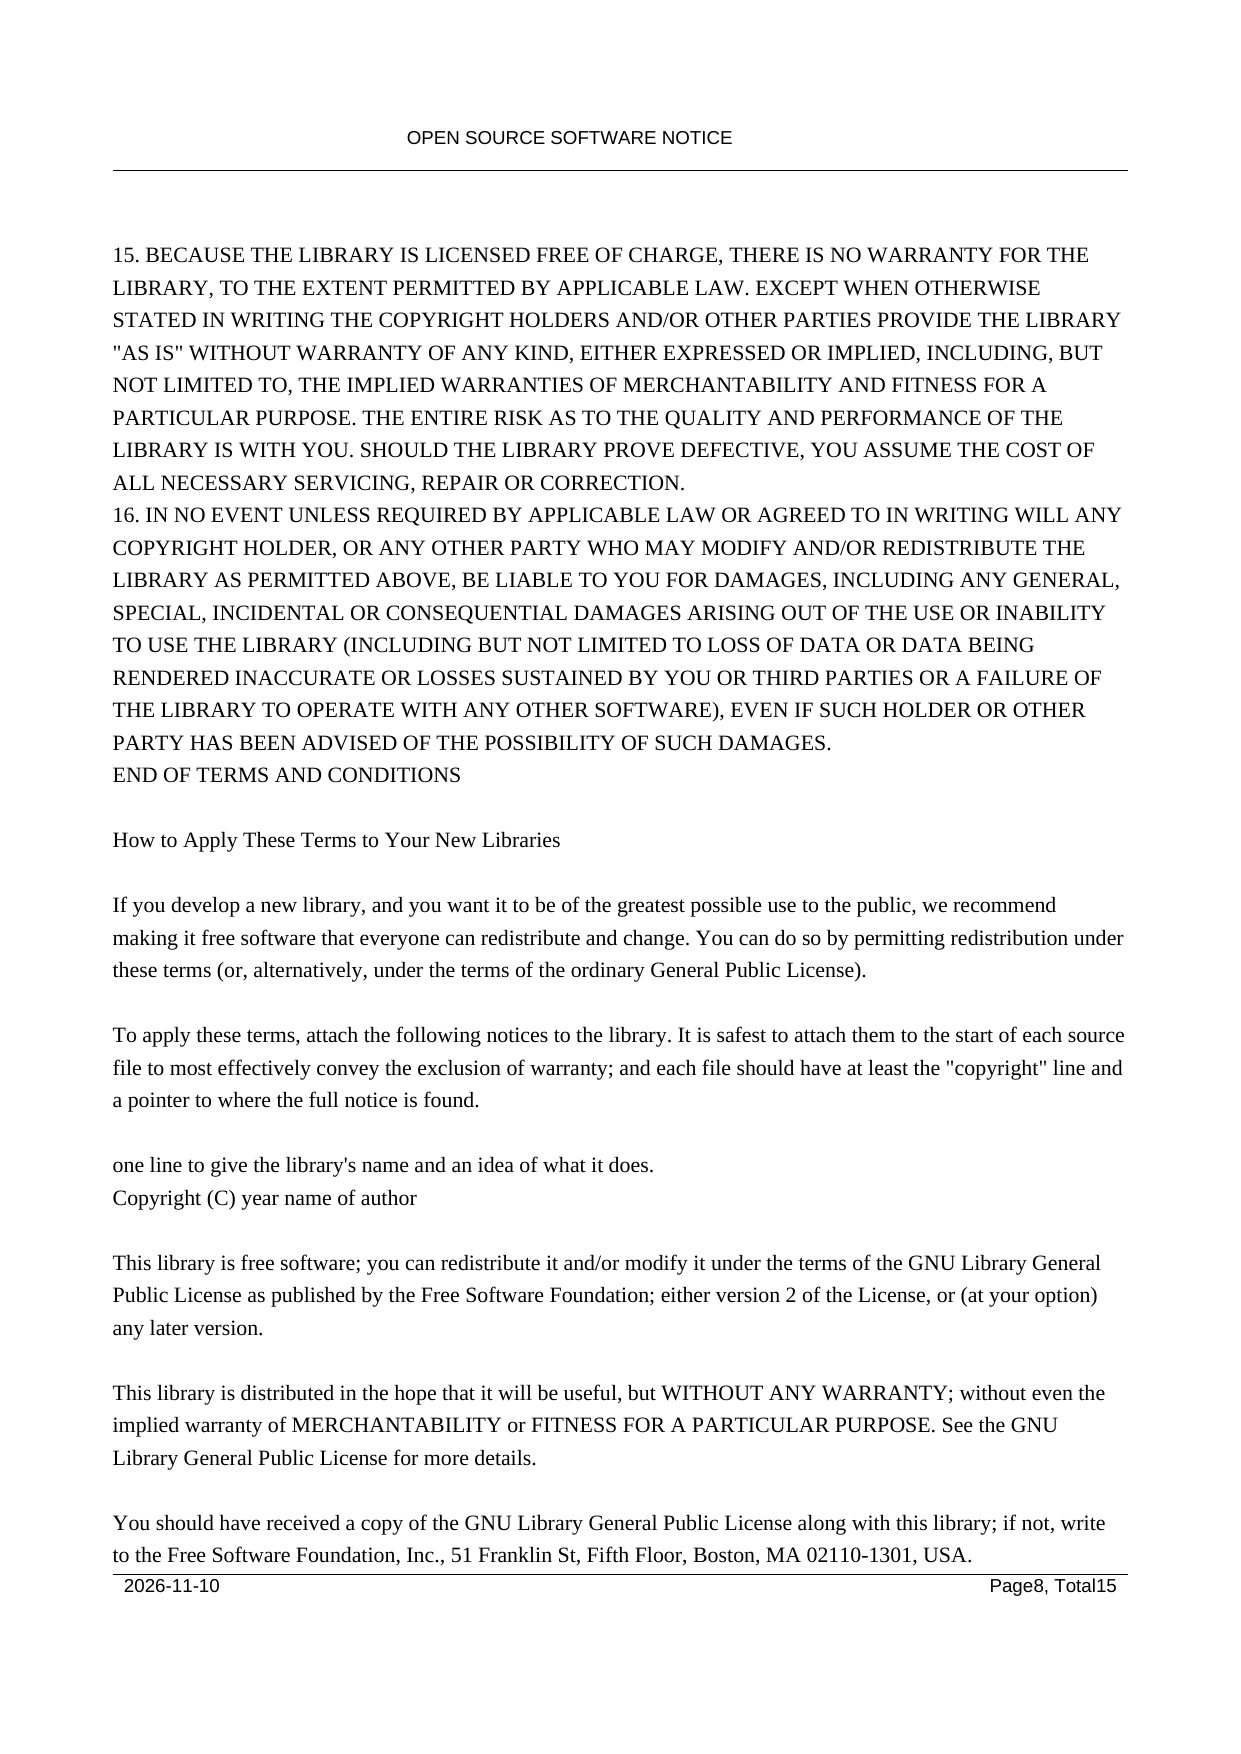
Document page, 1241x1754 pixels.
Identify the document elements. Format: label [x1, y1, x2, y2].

text [112, 206, 1128, 1571]
